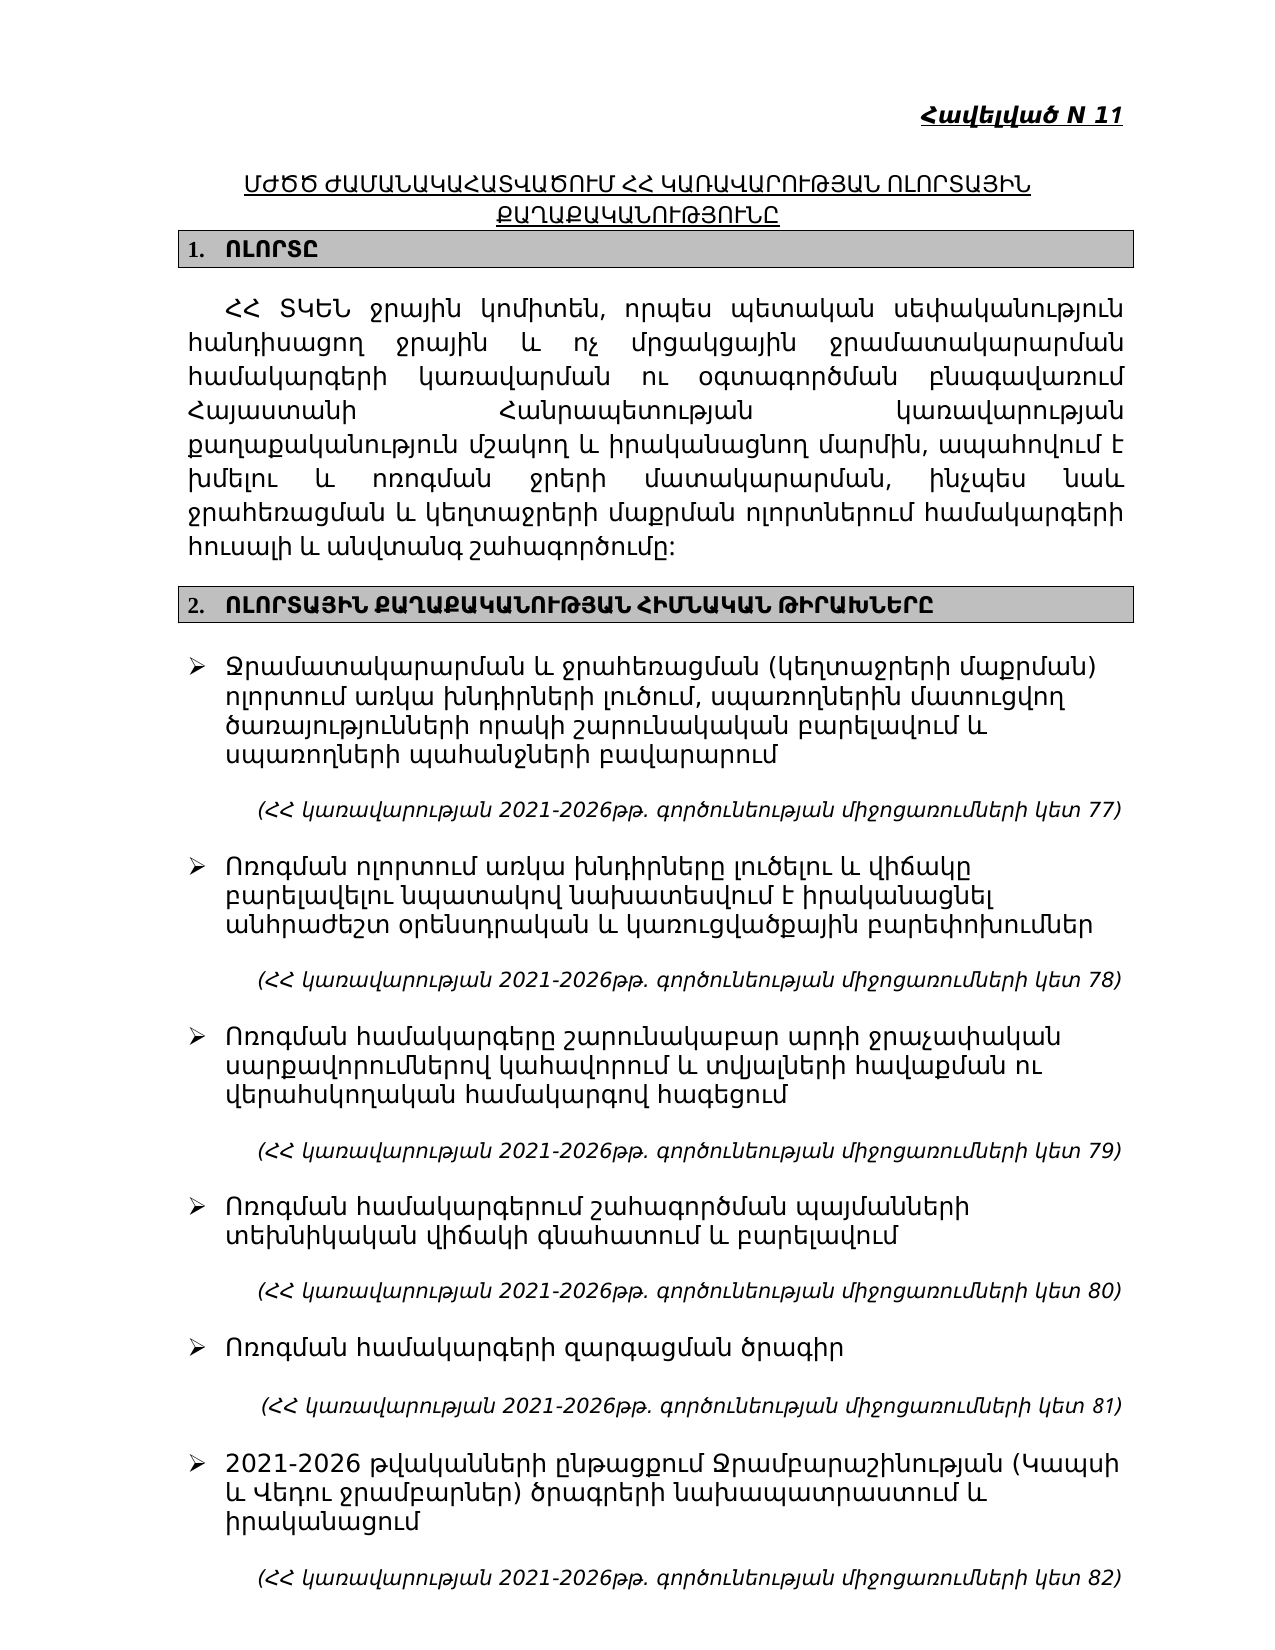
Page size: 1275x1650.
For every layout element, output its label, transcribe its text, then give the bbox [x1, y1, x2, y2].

text ՄԺԾԾ ԺԱՄԱՆԱԿԱՀԱՏՎԱԾՈՒՄ ՀՀ ԿԱՌԱՎԱՐՈՒԹՅԱՆ ՈԼՈՐՏԱՅԻՆ ՔԱՂԱՔԱԿԱՆՈՒԹՅՈՒՆԸ [150, 168, 1125, 230]
text Հավելված N 11 [150, 99, 1125, 130]
list 2021-2026 թվականների ընթացքում Ջրամբարաշինության (Կապսի և Վեդու ջրամբարներ) ծրագրերի նախապատրաստում և իրականացում [187, 1449, 1125, 1536]
list Ոռոգման համակարգերի զարգացման ծրագիր [187, 1333, 1125, 1362]
list Ոռոգման համակարգերը շարունակաբար արդի ջրաչափական սարքավորումներով կահավորում և տվյալների հավաքման ու վերահսկողական համակարգով հագեցում [187, 1022, 1125, 1109]
list Ոռոգման համակարգերում շահագործման պայմանների տեխնիկական վիճակի գնահատում և բարելավում [187, 1192, 1125, 1250]
list Ոռոգման ոլորտում առկա խնդիրները լուծելու և վիճակը բարելավելու նպատակով նախատեսվում է իրականացնել անհրաժեշտ օրենսդրական և կառուցվածքային բարեփոխումներ [187, 852, 1125, 939]
text (ՀՀ կառավարության 2021-2026թթ. գործունեության միջոցառումների կետ 78) [225, 968, 1125, 993]
text (ՀՀ կառավարության 2021-2026թթ. գործունեության միջոցառումների կետ 81) [225, 1391, 1125, 1420]
list ՈԼՈՐՏԸ [179, 231, 1133, 267]
text (ՀՀ կառավարության 2021-2026թթ. գործունեության միջոցառումների կետ 79) [225, 1139, 1125, 1163]
text (ՀՀ կառավարության 2021-2026թթ. գործունեության միջոցառումների կետ 80) [225, 1279, 1125, 1304]
list Ջրամատակարարման և ջրահեռացման (կեղտաջրերի մաքրման) ոլորտում առկա խնդիրների լուծում, սպառողներին մատուցվող ծառայությունների որակի շարունակական բարելավում և սպառողների պահանջների բավարարում [187, 653, 1125, 769]
text (ՀՀ կառավարության 2021-2026թթ. գործունեության միջոցառումների կետ 82) [225, 1566, 1125, 1590]
text ՀՀ ՏԿԵՆ ջրային կոմիտեն, որպես պետական սեփականություն հանդիսացող ջրային և ոչ մրցակցային ջրամատակարարման համակարգերի կառավարման ու օգտագործման բնագավառում Հայաստանի Հանրապետության կառավարության քաղաքականություն մշակող և իրականացնող մարմին, ապահովում է խմելու և ոռոգման ջրերի մատակարարման, ինչպես նաև ջրահեռացման և կեղտաջրերի մաքրման ոլորտներում համակարգերի հուսալի և անվտանգ շահագործումը: [187, 291, 1125, 563]
text (ՀՀ կառավարության 2021-2026թթ. գործունեության միջոցառումների կետ 77) [225, 798, 1125, 823]
list ՈԼՈՐՏԱՅԻՆ ՔԱՂԱՔԱԿԱՆՈՒԹՅԱՆ ՀԻՄՆԱԿԱՆ ԹԻՐԱԽՆԵՐԸ [179, 587, 1133, 622]
